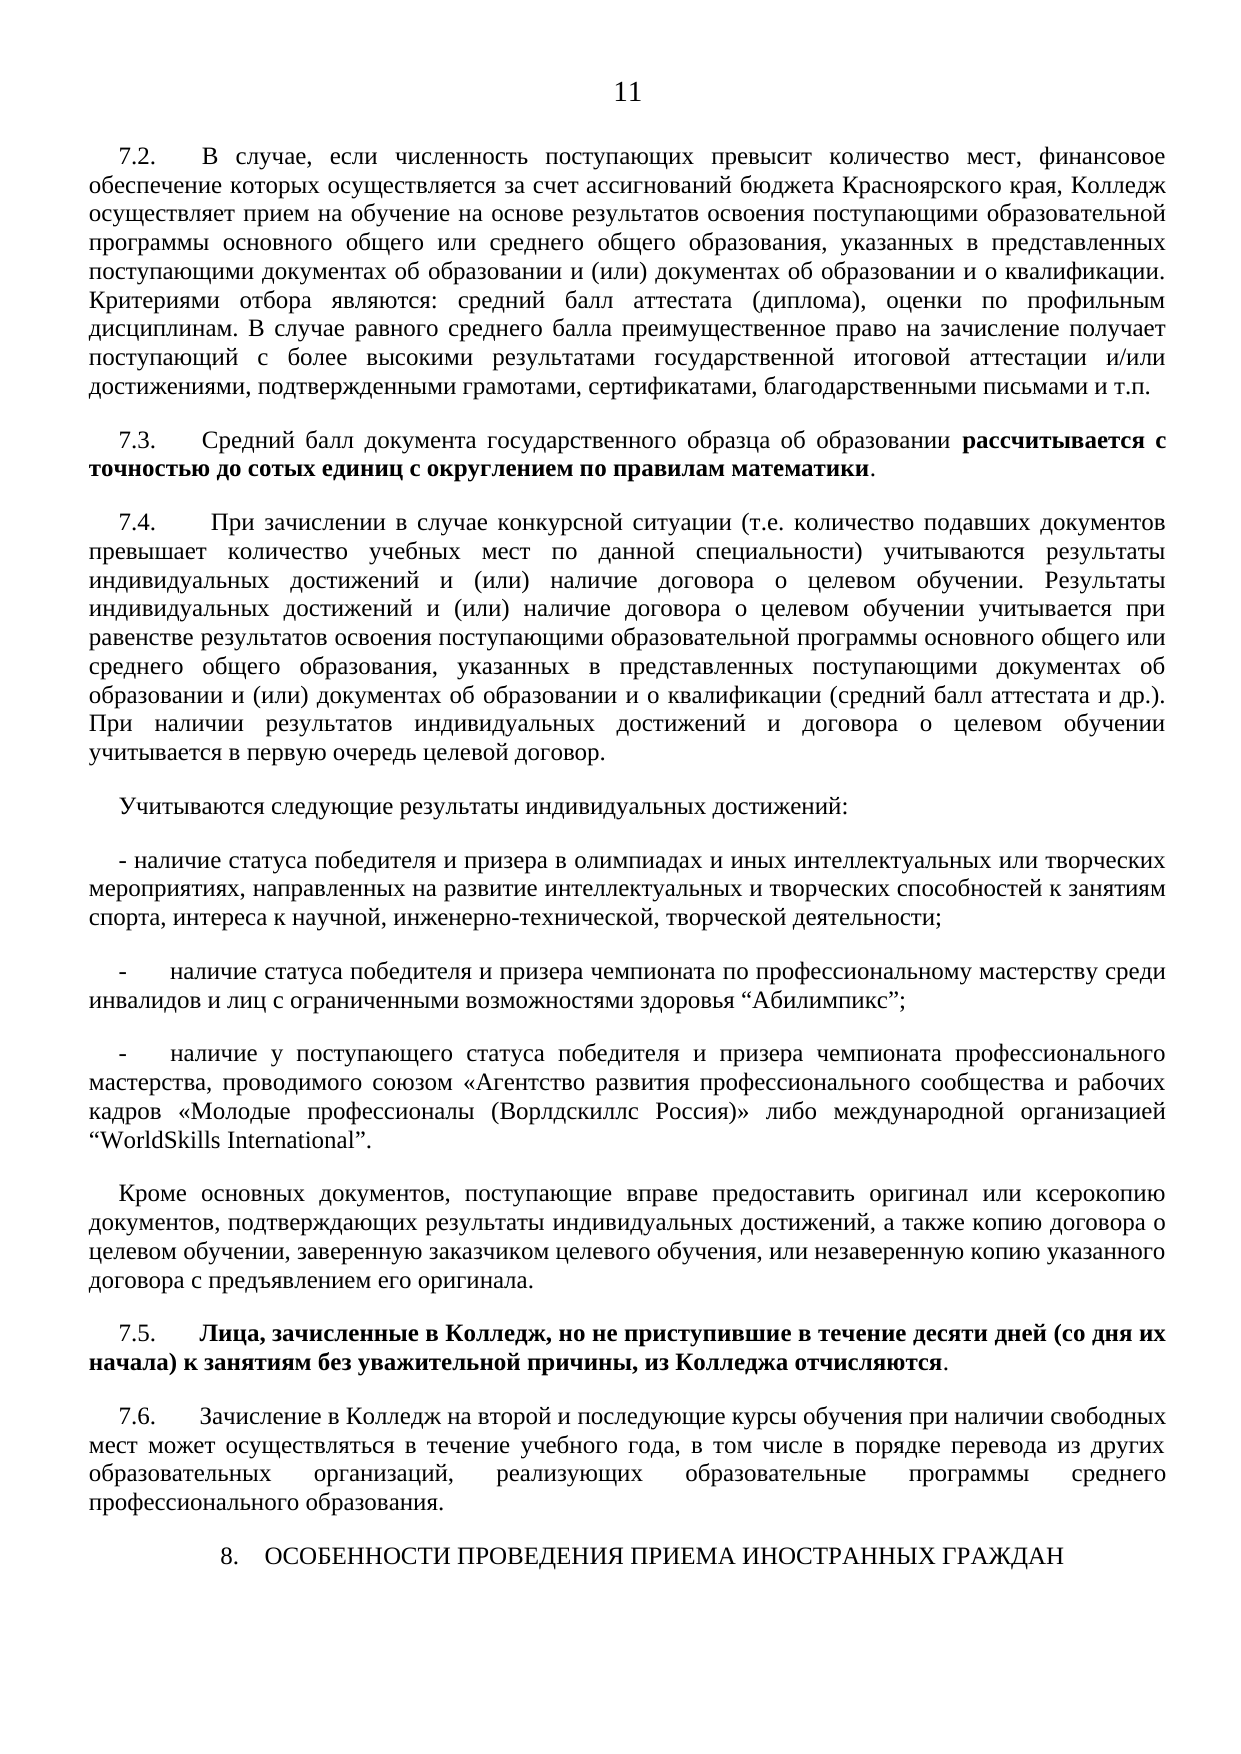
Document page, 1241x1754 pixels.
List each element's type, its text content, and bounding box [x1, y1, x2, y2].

text - наличие статуса победителя и призера в олимпиадах и иных интеллектуальных или творческих мероприятиях, направленных на развитие интеллектуальных и творческих способностей к занятиям спорта, интереса к научной, инженерно-технической, творческой деятельности; [89, 845, 1167, 931]
text Учитываются следующие результаты индивидуальных достижений: [89, 791, 1167, 820]
list Лица, зачисленные в Колледж, но не приступившие в течение десяти дней (со дня их начала) к занятиям без уважительной причины, из Колледжа отчисляются. [89, 1318, 1167, 1376]
text Кроме основных документов, поступающие вправе предоставить оригинал или ксерокопию документов, подтверждающих результаты индивидуальных достижений, а также копию договора о целевом обучении, заверенную заказчиком целевого обучения, или незаверенную копию указанного договора с предъявлением его оригинала. [89, 1178, 1167, 1293]
list При зачислении в случае конкурсной ситуации (т.е. количество подавших документов превышает количество учебных мест по данной специальности) учитываются результаты индивидуальных достижений и (или) наличие договора о целевом обучении. Результаты индивидуальных достижений и (или) наличие договора о целевом обучении учитывается при равенстве результатов освоения поступающими образовательной программы основного общего или среднего общего образования, указанных в представленных поступающими документах об образовании и (или) документах об образовании и о квалификации (средний балл аттестата и др.). При наличии результатов индивидуальных достижений и договора о целевом обучении учитывается в первую очередь целевой договор. [89, 507, 1167, 766]
list наличие статуса победителя и призера чемпионата по профессиональному мастерству среди инвалидов и лиц с ограниченными возможностями здоровья “Абилимпикс”; [89, 956, 1167, 1013]
list ОСОБЕННОСТИ ПРОВЕДЕНИЯ ПРИЕМА ИНОСТРАННЫХ ГРАЖДАН [89, 1541, 1167, 1570]
list Зачисление в Колледж на второй и последующие курсы обучения при наличии свободных мест может осуществляться в течение учебного года, в том числе в порядке перевода из других образовательных организаций, реализующих образовательные программы среднего профессионального образования. [89, 1401, 1167, 1516]
list Средний балл документа государственного образца об образовании рассчитывается с точностью до сотых единиц с округлением по правилам математики. [89, 425, 1167, 482]
list В случае, если численность поступающих превысит количество мест, финансовое обеспечение которых осуществляется за счет ассигнований бюджета Красноярского края, Колледж осуществляет прием на обучение на основе результатов освоения поступающими образовательной программы основного общего или среднего общего образования, указанных в представленных поступающими документах об образовании и (или) документах об образовании и о квалификации. Критериями отбора являются: средний балл аттестата (диплома), оценки по профильным дисциплинам. В случае равного среднего балла преимущественное право на зачисление получает поступающий с более высокими результатами государственной итоговой аттестации и/или достижениями, подтвержденными грамотами, сертификатами, благодарственными письмами и т.п. [89, 141, 1167, 400]
list наличие у поступающего статуса победителя и призера чемпионата профессионального мастерства, проводимого союзом «Агентство развития профессионального сообщества и рабочих кадров «Молодые профессионалы (Ворлдскиллс Россия)» либо международной организацией “WorldSkills International”. [89, 1038, 1167, 1153]
